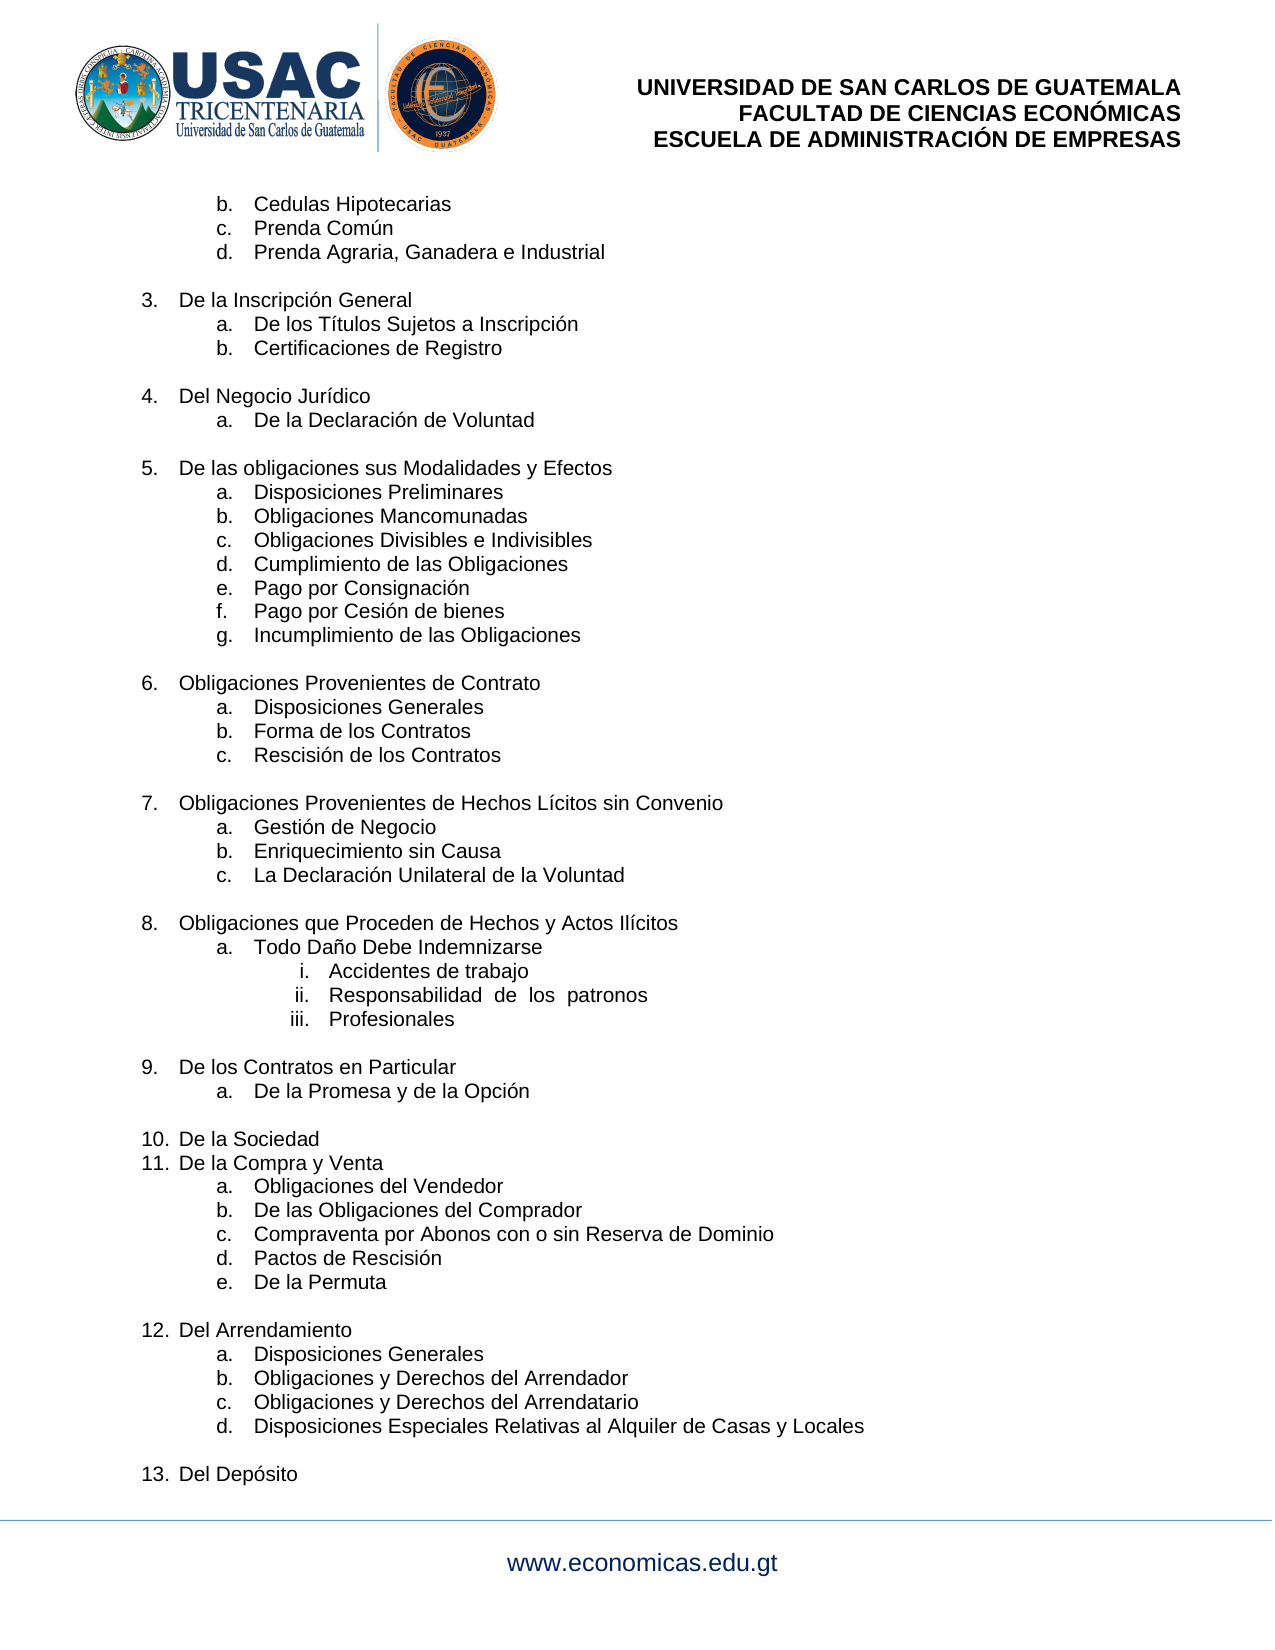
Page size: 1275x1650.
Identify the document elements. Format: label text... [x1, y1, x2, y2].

list Todo Daño Debe Indemnizarse [216, 935, 1181, 959]
list Responsabilidad de los patronos [310, 983, 1181, 1007]
list Obligaciones Provenientes de Contrato [141, 671, 1181, 695]
list Del Negocio Jurídico [141, 384, 1181, 408]
list De la Permuta [216, 1270, 1181, 1294]
list Pago por Consignación [216, 575, 1181, 599]
list Disposiciones Generales [216, 695, 1181, 719]
list De los Contratos en Particular [141, 1054, 1181, 1078]
list Forma de los Contratos [216, 719, 1181, 743]
list Incumplimiento de las Obligaciones [216, 623, 1181, 647]
list Certificaciones de Registro [216, 336, 1181, 360]
list Prenda Agraria, Ganadera e Industrial [216, 240, 1181, 264]
list Obligaciones del Vendedor [216, 1174, 1181, 1198]
list Prenda Común [216, 216, 1181, 240]
list Disposiciones Preliminares [216, 479, 1181, 503]
list Compraventa por Abonos con o sin Reserva de Dominio [216, 1222, 1181, 1246]
list Obligaciones Divisibles e Indivisibles [216, 527, 1181, 551]
list De la Sociedad [141, 1126, 1181, 1150]
list De la Compra y Venta [141, 1150, 1181, 1174]
list Accidentes de trabajo [310, 959, 1181, 983]
list Rescisión de los Contratos [216, 743, 1181, 767]
list Cumplimiento de las Obligaciones [216, 551, 1181, 575]
list Pago por Cesión de bienes [216, 599, 1181, 623]
list Obligaciones y Derechos del Arrendatario [216, 1390, 1181, 1414]
list Obligaciones Provenientes de Hechos Lícitos sin Convenio [141, 791, 1181, 815]
list Disposiciones Especiales Relativas al Alquiler de Casas y Locales [216, 1414, 1181, 1438]
list De la Inscripción General [141, 288, 1181, 312]
list Pactos de Rescisión [216, 1246, 1181, 1270]
list Disposiciones Generales [216, 1342, 1181, 1366]
list Cedulas Hipotecarias [216, 192, 1181, 216]
list Del Depósito [141, 1462, 1181, 1486]
list Obligaciones Mancomunadas [216, 503, 1181, 527]
list Obligaciones que Proceden de Hechos y Actos Ilícitos [141, 911, 1181, 935]
list Enriquecimiento sin Causa [216, 839, 1181, 863]
list Profesionales [310, 1007, 1181, 1031]
picture [75, 37, 374, 152]
list Del Arrendamiento [141, 1318, 1181, 1342]
list De la Promesa y de la Opción [216, 1078, 1181, 1102]
list De las obligaciones sus Modalidades y Efectos [141, 456, 1181, 479]
list La Declaración Unilateral de la Voluntad [216, 863, 1181, 887]
list De la Declaración de Voluntad [216, 408, 1181, 432]
list De los Títulos Sujetos a Inscripción [216, 312, 1181, 336]
picture [384, 37, 498, 152]
list Gestión de Negocio [216, 815, 1181, 839]
list Obligaciones y Derechos del Arrendador [216, 1366, 1181, 1390]
list De las Obligaciones del Comprador [216, 1198, 1181, 1222]
